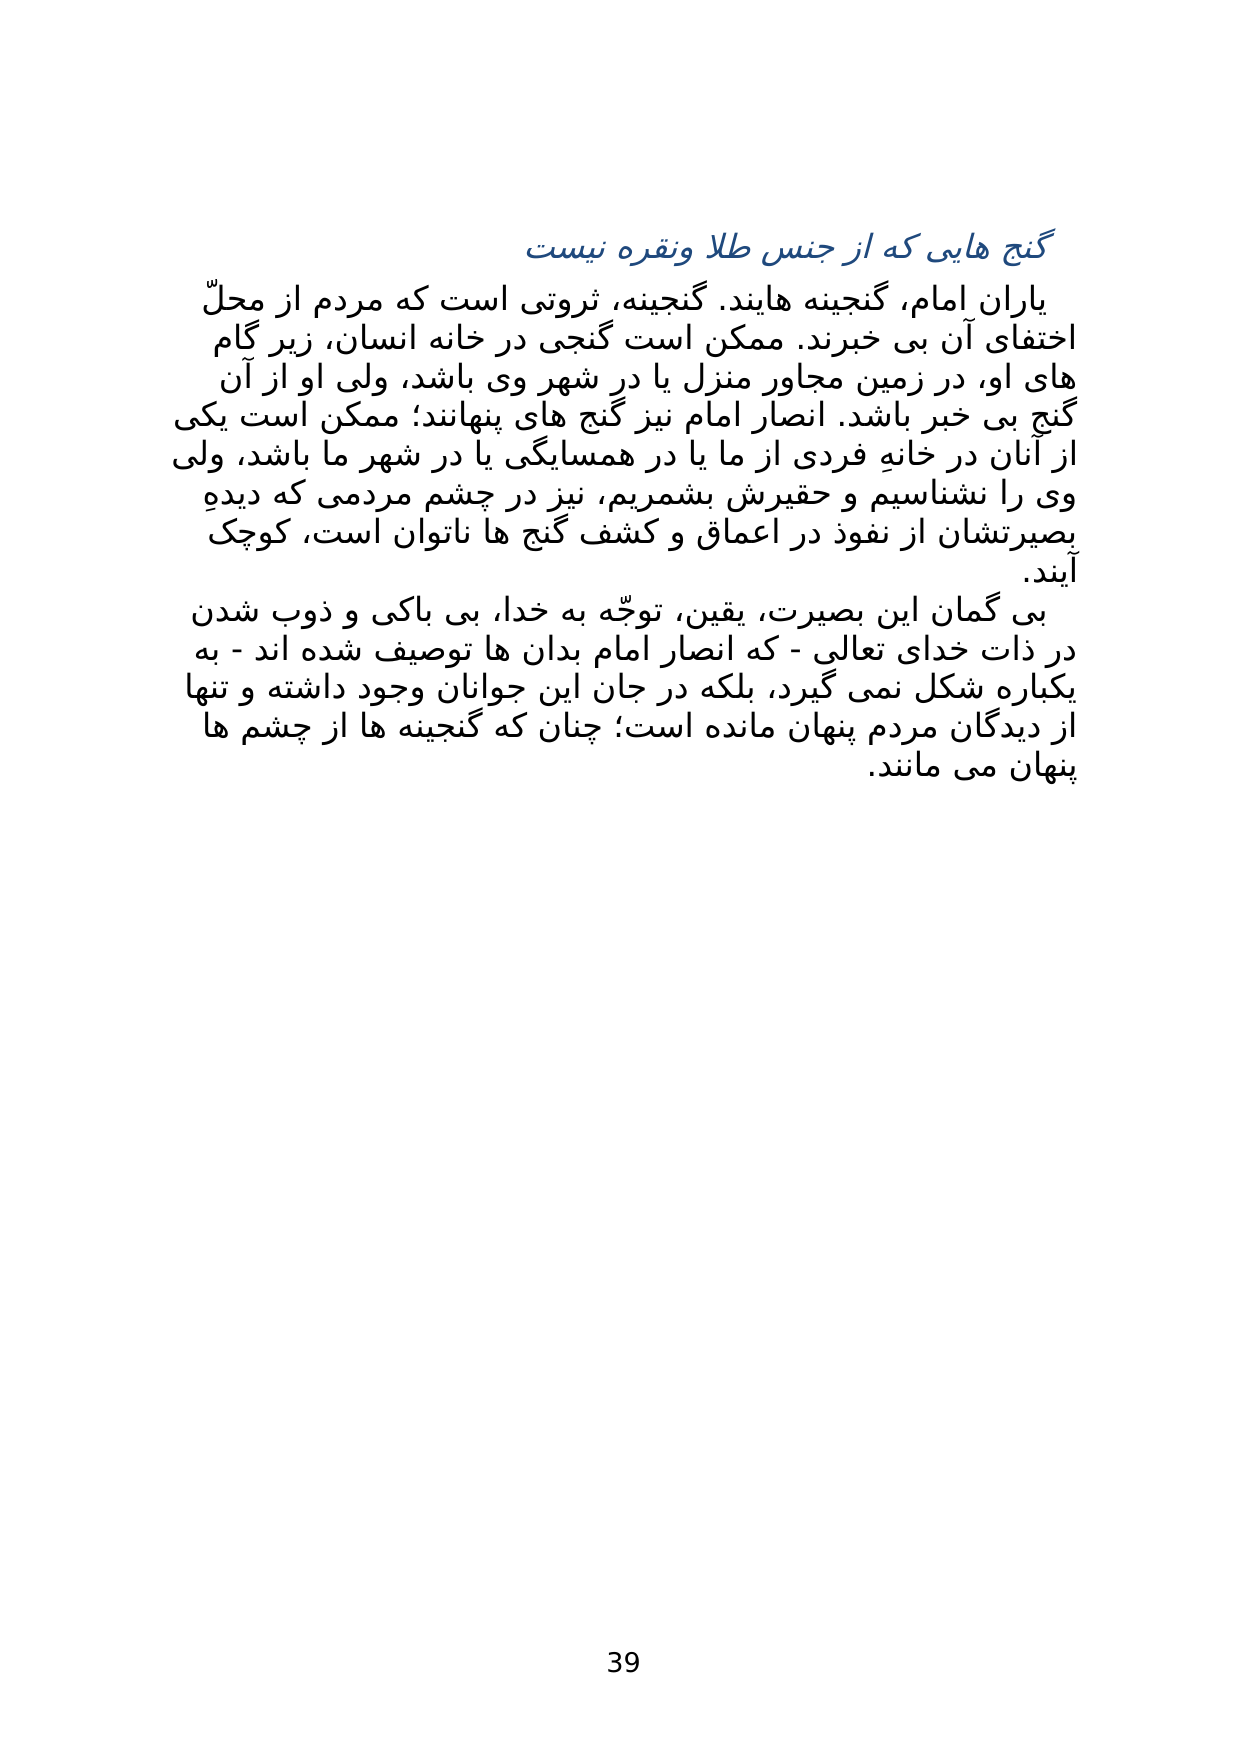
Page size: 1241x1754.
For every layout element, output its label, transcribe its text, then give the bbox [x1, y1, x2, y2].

subtitle گنج هايى که از جنس طلا ونقره نيست [169, 228, 1078, 267]
text ياران امام، گنجينه هايند. گنجينه، ثروتى است که مردم از محلّ اختفاى آن بى خبرند. ممکن است گنجى در خانه انسان، زير گام هاى او، در زمين مجاور منزل يا در شهر وى باشد، ولى او از آن گنج بى خبر باشد. انصار امام نيز گنج هاى پنهانند؛ ممکن است يکى از آنان در خانهِ فردى از ما يا در همسايگى يا در شهر ما باشد، ولى وى را نشناسيم و حقيرش بشمريم، نيز در چشم مردمى که ديدهِ بصيرتشان از نفوذ در اعماق و کشف گنج ها ناتوان است، کوچک آيند. [169, 279, 1078, 590]
text بى گمان اين بصيرت، يقين، توجّه به خدا، بى باکى و ذوب شدن در ذات خداى تعالى - که انصار امام بدان ها توصيف شده اند - به يکباره شکل نمى گيرد، بلکه در جان اين جوانان وجود داشته و تنها از ديدگان مردم پنهان مانده است؛ چنان که گنجينه ها از چشم ها پنهان مى مانند. [169, 590, 1078, 784]
